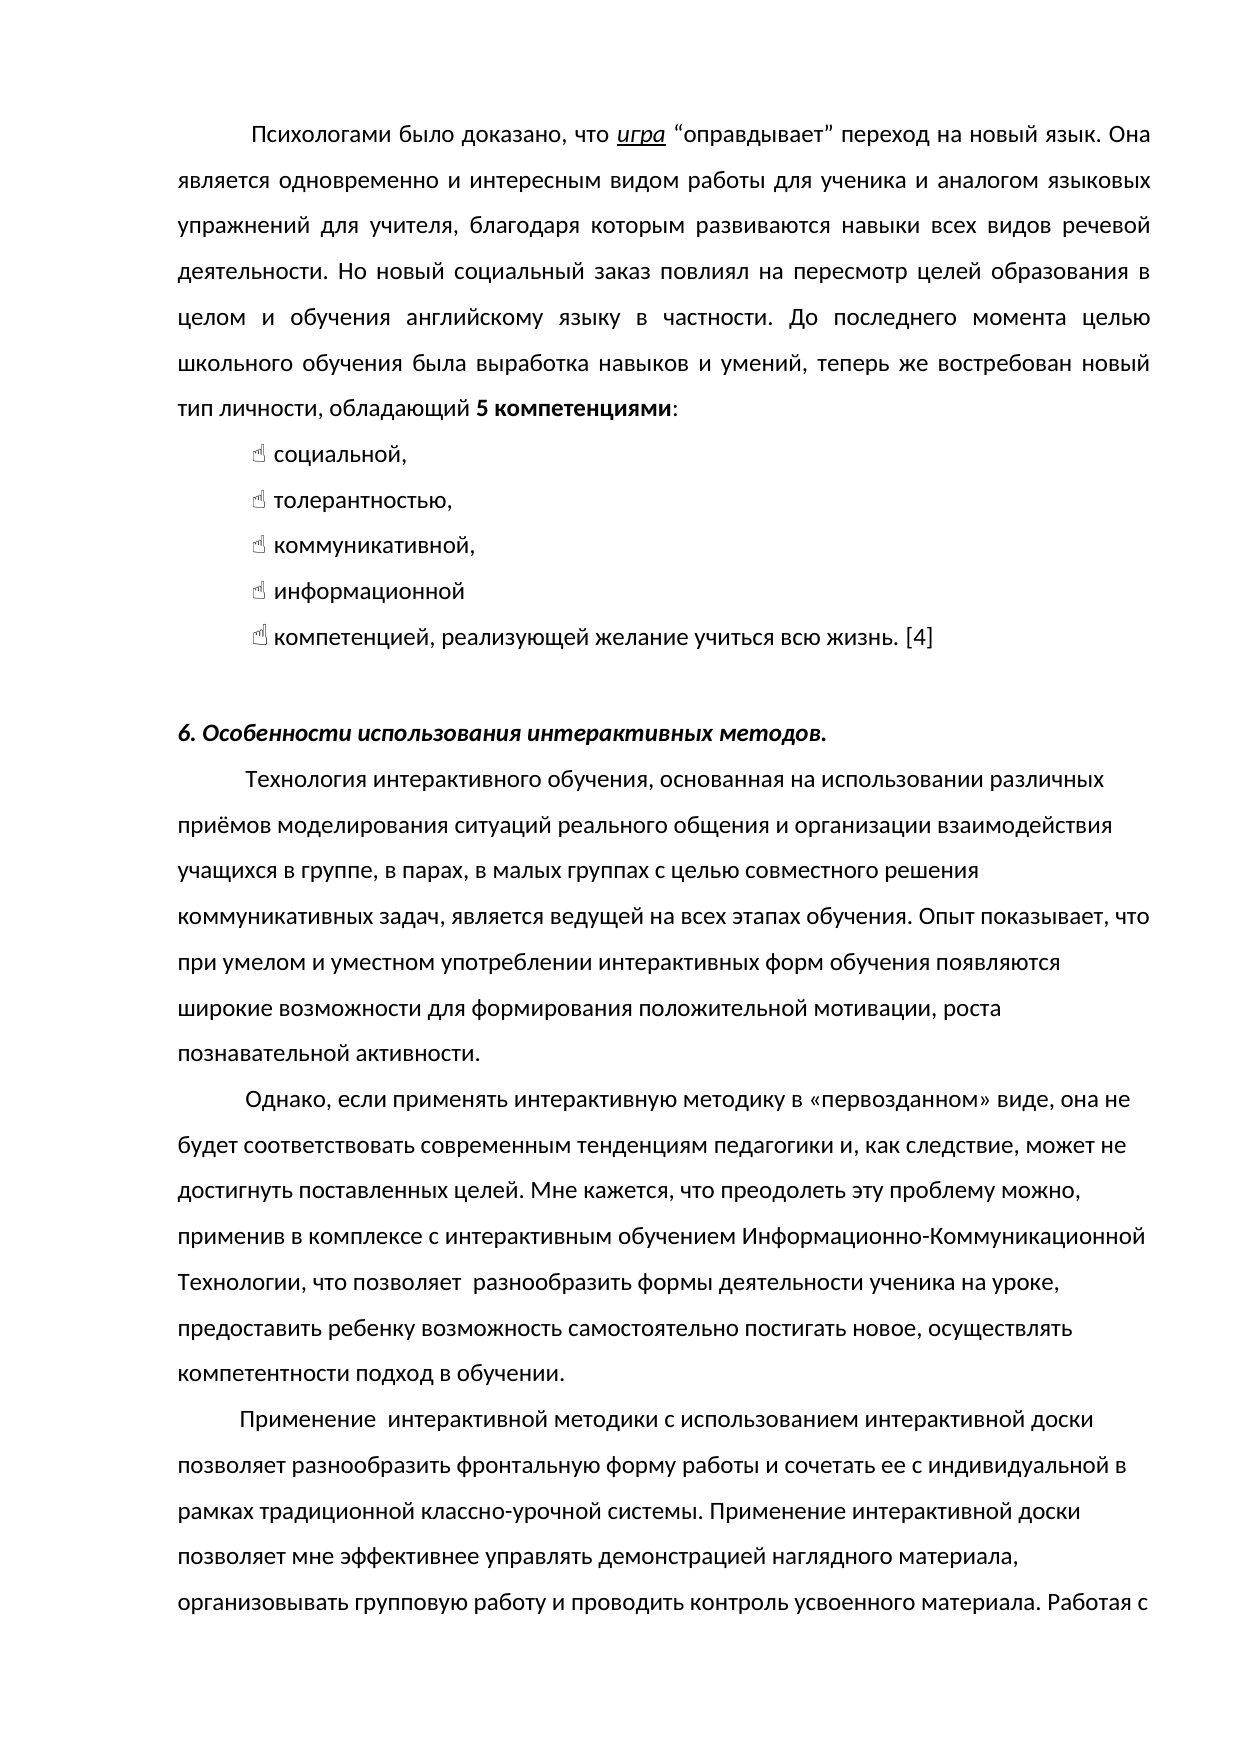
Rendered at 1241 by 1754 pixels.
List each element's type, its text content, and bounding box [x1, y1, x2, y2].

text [177, 1403, 1152, 1617]
text Психологами было доказано, что игра “оправдывает” переход на новый язык. Она является одновременно и интересным видом работы для ученика и аналогом языковых упражнений для учителя, благодаря которым развиваются навыки всех видов речевой деятельности. Но новый социальный заказ повлиял на пересмотр целей образования в целом и обучения английскому языку в частности. До последнего момента целью школьного обучения была выработка навыков и умений, теперь же востребован новый тип личности, обладающий 5 компетенциями: [177, 118, 1152, 423]
text Технология интерактивного обучения, основанная на использовании различных приёмов моделирования ситуаций реального общения и организации взаимодействия учащихся в группе, в парах, в малых группах с целью совместного решения коммуникативных задач, является ведущей на всех этапах обучения. Опыт показывает, что при умелом и уместном употреблении интерактивных форм обучения появляются широкие возможности для формирования положительной мотивации, роста познавательной активности. [177, 763, 1152, 1068]
list толерантностью, [177, 484, 1152, 514]
list коммуникативной, [177, 530, 1152, 560]
list информационной [177, 575, 1152, 606]
list компетенцией, реализующей желание учиться всю жизнь. [4] [177, 621, 1152, 652]
text Однако, если применять интерактивную методику в «первозданном» виде, она не будет соответствовать современным тенденциям педагогики и, как следствие, может не достигнуть поставленных целей. Мне кажется, что преодолеть эту проблему можно, применив в комплексе с интерактивным обучением Информационно-Коммуникационной Технологии, что позволяет разнообразить формы деятельности ученика на уроке, предоставить ребенку возможность самостоятельно постигать новое, осуществлять компетентности подход в обучении. [177, 1083, 1152, 1388]
text 6. Особенности использования интерактивных методов. [177, 717, 1152, 748]
list социальной, [177, 438, 1152, 469]
